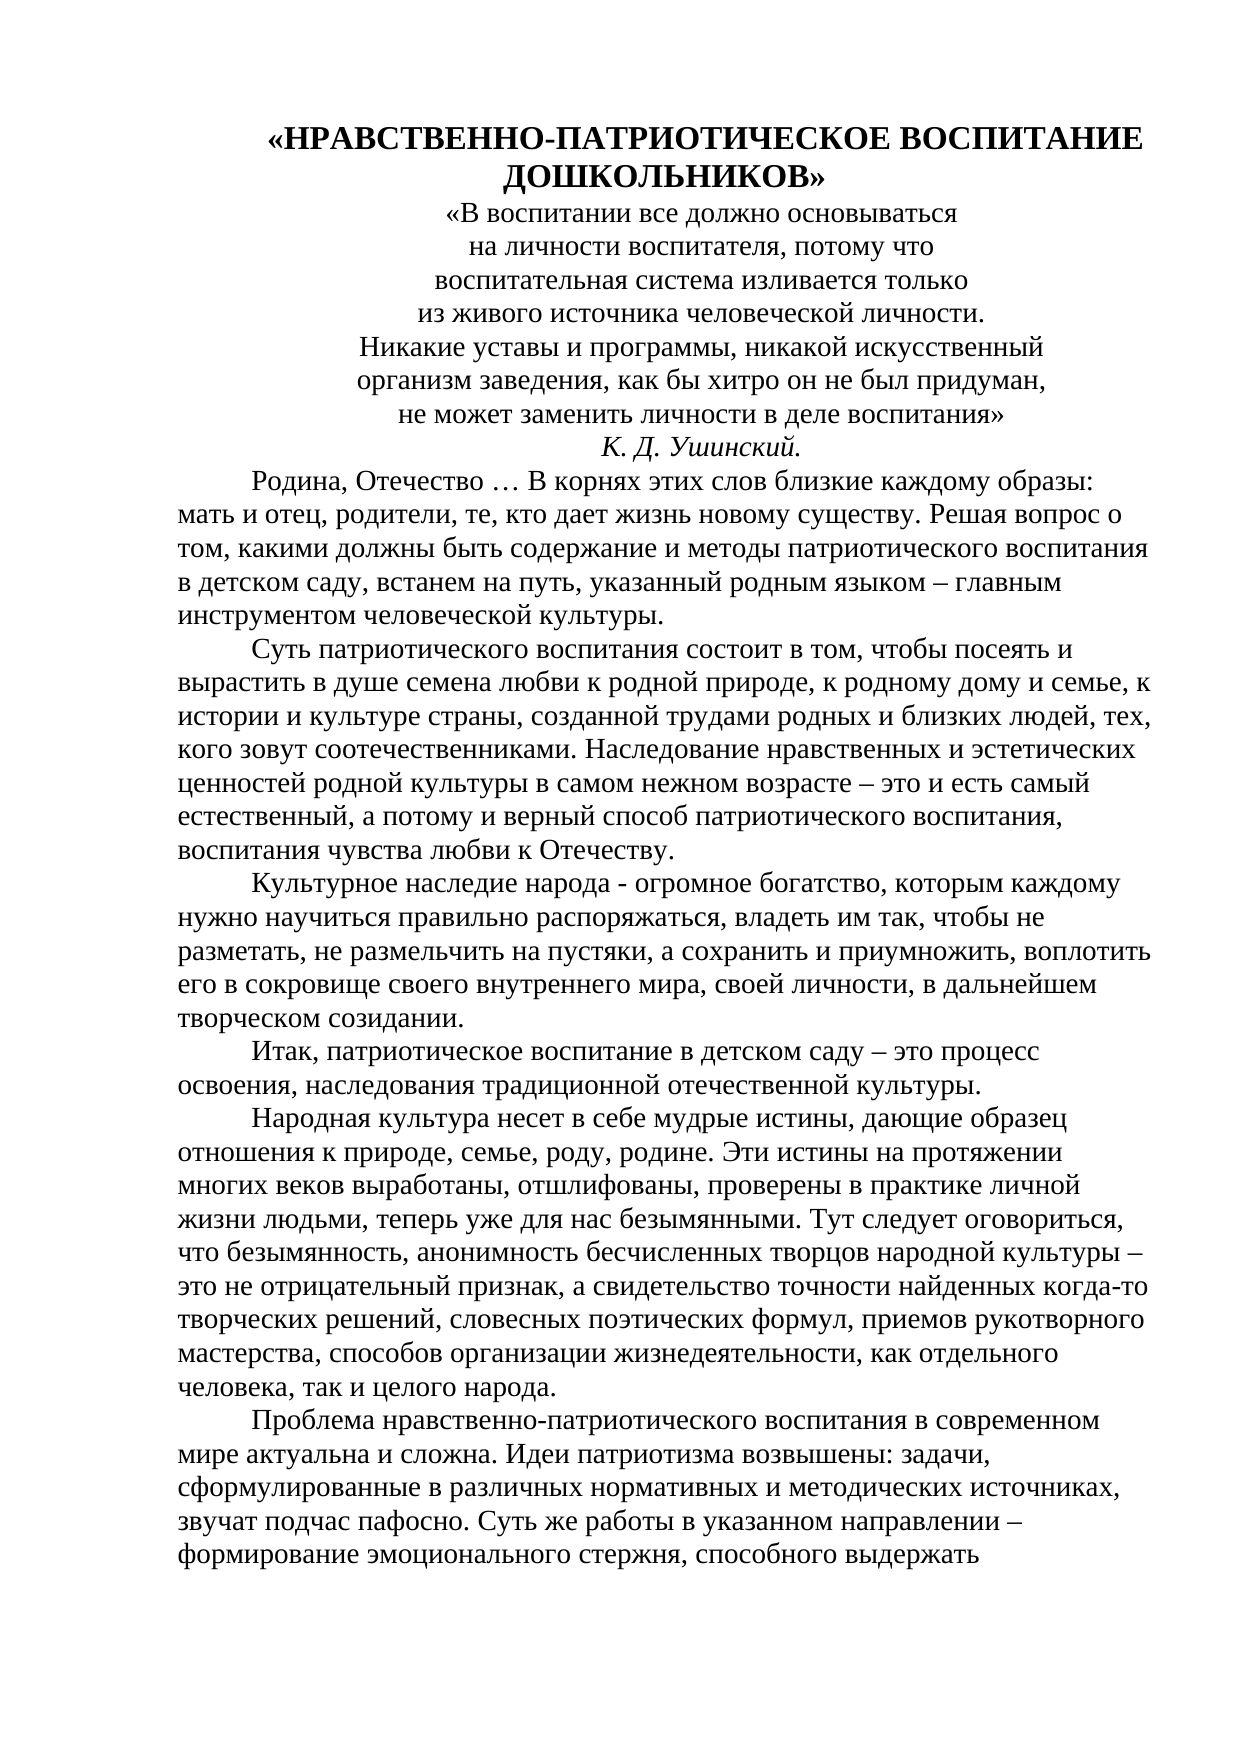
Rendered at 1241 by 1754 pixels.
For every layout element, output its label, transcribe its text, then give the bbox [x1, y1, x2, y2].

text не может заменить личности в деле воспитания» [177, 396, 1152, 429]
text организм заведения, как бы хитро он не был придуман, [177, 362, 1152, 396]
text Суть патриотического воспитания состоит в том, чтобы посеять и вырастить в душе семена любви к родной природе, к родному дому и семье, к истории и культуре страны, созданной трудами родных и близких людей, тех, кого зовут соотечественниками. Наследование нравственных и эстетических ценностей родной культуры в самом нежном возрасте – это и есть самый естественный, а потому и верный способ патриотического воспитания, воспитания чувства любви к Отечеству. [177, 631, 1152, 866]
text Итак, патриотическое воспитание в детском саду – это процесс освоения, наследования традиционной отечественной культуры. [177, 1033, 1152, 1100]
text «НРАВСТВЕННО-ПАТРИОТИЧЕСКОЕ ВОСПИТАНИЕ ДОШКОЛЬНИКОВ» [177, 118, 1152, 195]
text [177, 1402, 1152, 1570]
text Культурное наследие народа - огромное богатство, которым каждому нужно научиться правильно распоряжаться, владеть им так, чтобы не разметать, не размельчить на пустяки, а сохранить и приумножить, воплотить его в сокровище своего внутреннего мира, своей личности, в дальнейшем творческом созидании. [177, 866, 1152, 1033]
text из живого источника человеческой личности. [177, 295, 1152, 329]
text К. Д. Ушинский. [177, 429, 1152, 463]
text Народная культура несет в себе мудрые истины, дающие образец отношения к природе, семье, роду, родине. Эти истины на протяжении многих веков выработаны, отшлифованы, проверены в практике личной жизни людьми, теперь уже для нас безымянными. Тут следует оговориться, что безымянность, анонимность бесчисленных творцов народной культуры – это не отрицательный признак, а свидетельство точности найденных когда-то творческих решений, словесных поэтических формул, приемов рукотворного мастерства, способов организации жизнедеятельности, как отдельного человека, так и целого народа. [177, 1100, 1152, 1402]
text на личности воспитателя, потому что [177, 228, 1152, 262]
text воспитательная система изливается только [177, 262, 1152, 295]
text Родина, Отечество … В корнях этих слов близкие каждому образы: мать и отец, родители, те, кто дает жизнь новому существу. Решая вопрос о том, какими должны быть содержание и методы патриотического воспитания в детском саду, встанем на путь, указанный родным языком – главным инструментом человеческой культуры. [177, 463, 1152, 631]
text Никакие уставы и программы, никакой искусственный [177, 329, 1152, 362]
text «В воспитании все должно основываться [177, 195, 1152, 228]
